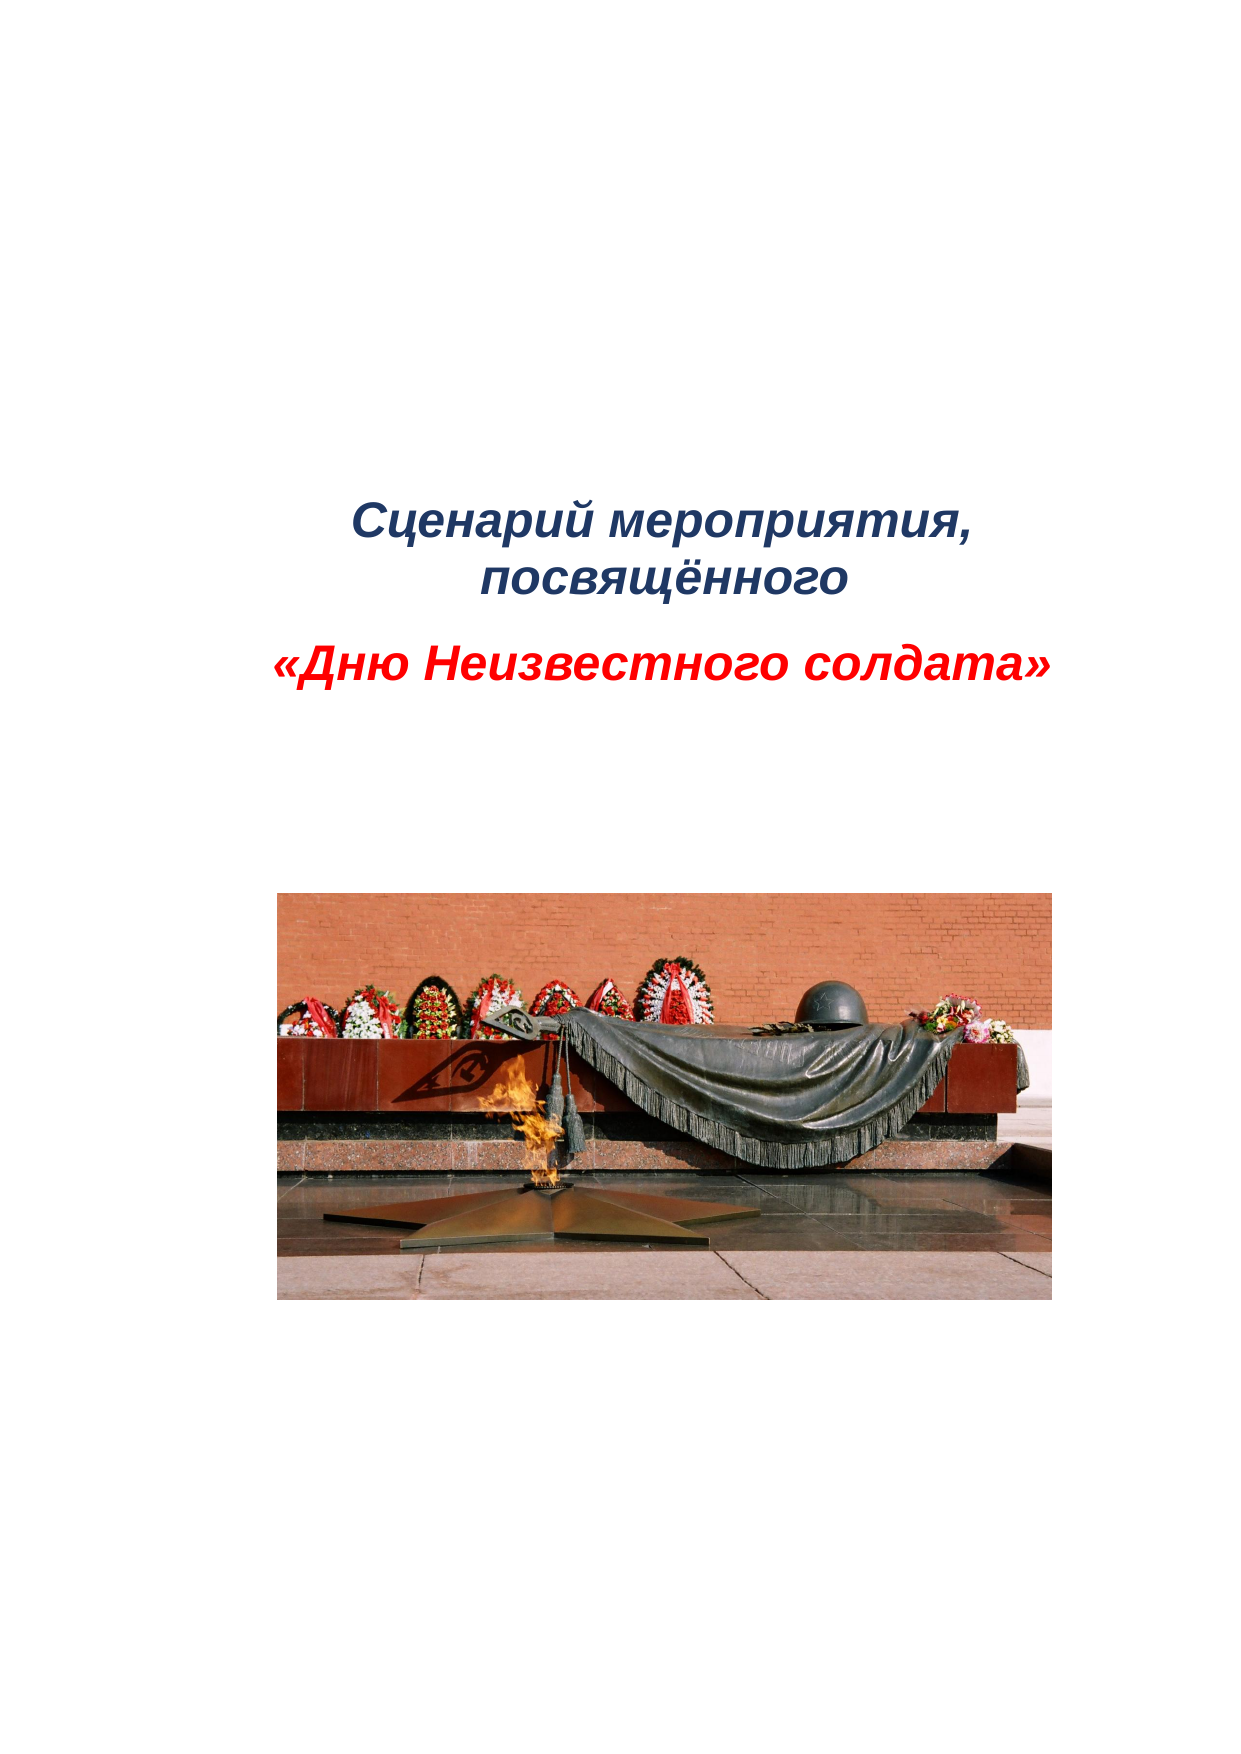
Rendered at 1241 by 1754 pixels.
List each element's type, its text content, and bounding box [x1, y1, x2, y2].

text «Дню Неизвестного солдата» [177, 633, 1152, 691]
text Сценарий мероприятия, посвящённого [177, 490, 1152, 605]
picture [277, 893, 1052, 1300]
